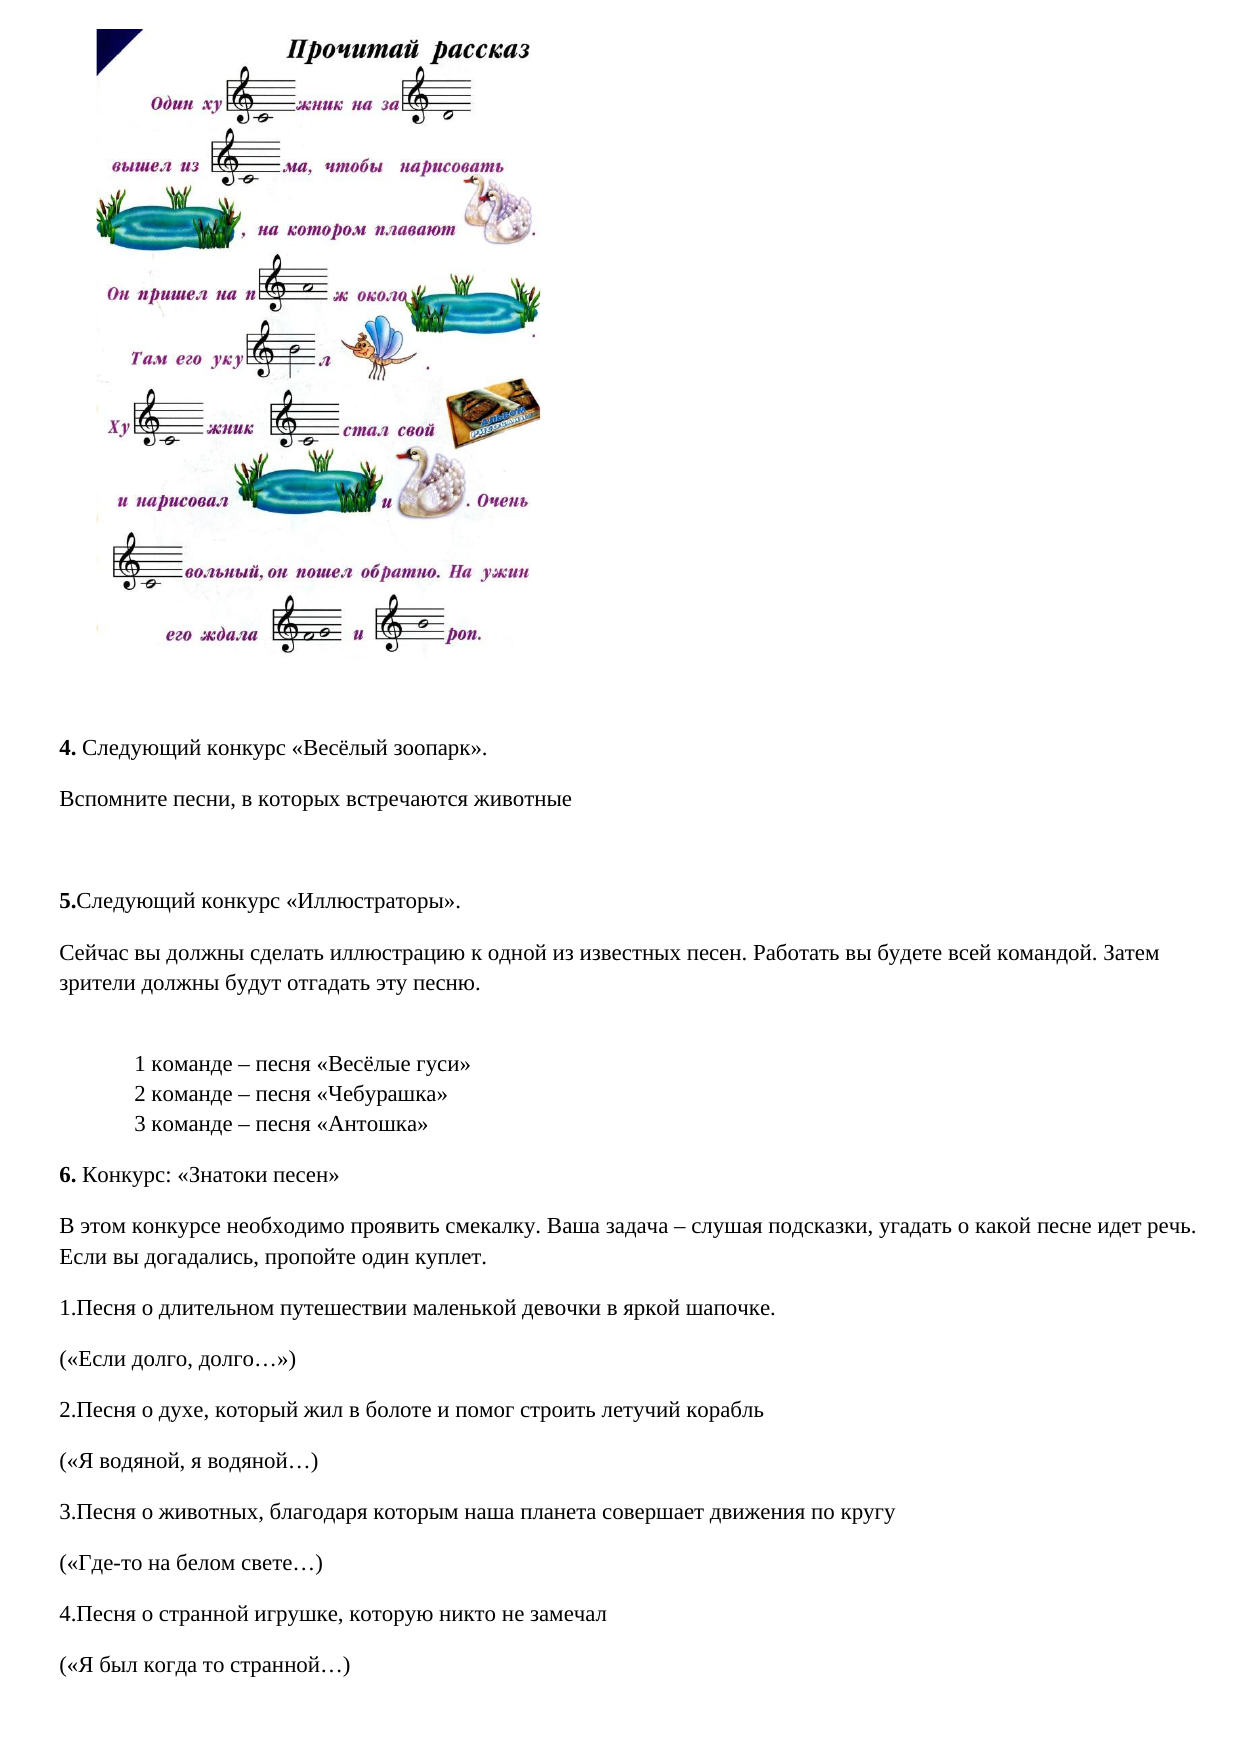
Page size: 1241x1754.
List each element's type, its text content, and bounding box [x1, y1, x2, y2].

text 1.Песня о длительном путешествии маленькой девочки в яркой шапочке. [59, 1294, 1211, 1320]
text 4. Следующий конкурс «Весёлый зоопарк». [59, 734, 1211, 761]
list 3 команде – песня «Антошка» [134, 1111, 1211, 1137]
text 6. Конкурс: «Знатоки песен» [59, 1162, 1211, 1188]
text («Если долго, долго…») [59, 1345, 1211, 1371]
text 3.Песня о животных, благодаря которым наша планета совершает движения по кругу [59, 1498, 1211, 1524]
text («Я был когда то странной…) [59, 1651, 1211, 1677]
text В этом конкурсе необходимо проявить смекалку. Ваша задача – слушая подсказки, угадать о какой песне идет речь. Если вы догадались, пропойте один куплет. [59, 1213, 1211, 1269]
text («Где-то на белом свете…) [59, 1549, 1211, 1575]
text Сейчас вы должны сделать иллюстрацию к одной из известных песен. Работать вы будете всей командой. Затем зрители должны будут отгадать эту песню. [59, 939, 1211, 995]
text («Я водяной, я водяной…) [59, 1447, 1211, 1473]
text 4.Песня о странной игрушке, которую никто не замечал [59, 1600, 1211, 1626]
list 2 команде – песня «Чебурашка» [134, 1080, 1211, 1107]
picture [96, 29, 541, 659]
text Вспомните песни, в которых встречаются животные [59, 786, 1211, 812]
text 5.Следующий конкурс «Иллюстраторы». [59, 888, 1211, 914]
text 2.Песня о духе, который жил в болоте и помог строить летучий корабль [59, 1396, 1211, 1422]
list 1 команде – песня «Весёлые гуси» [134, 1050, 1211, 1076]
